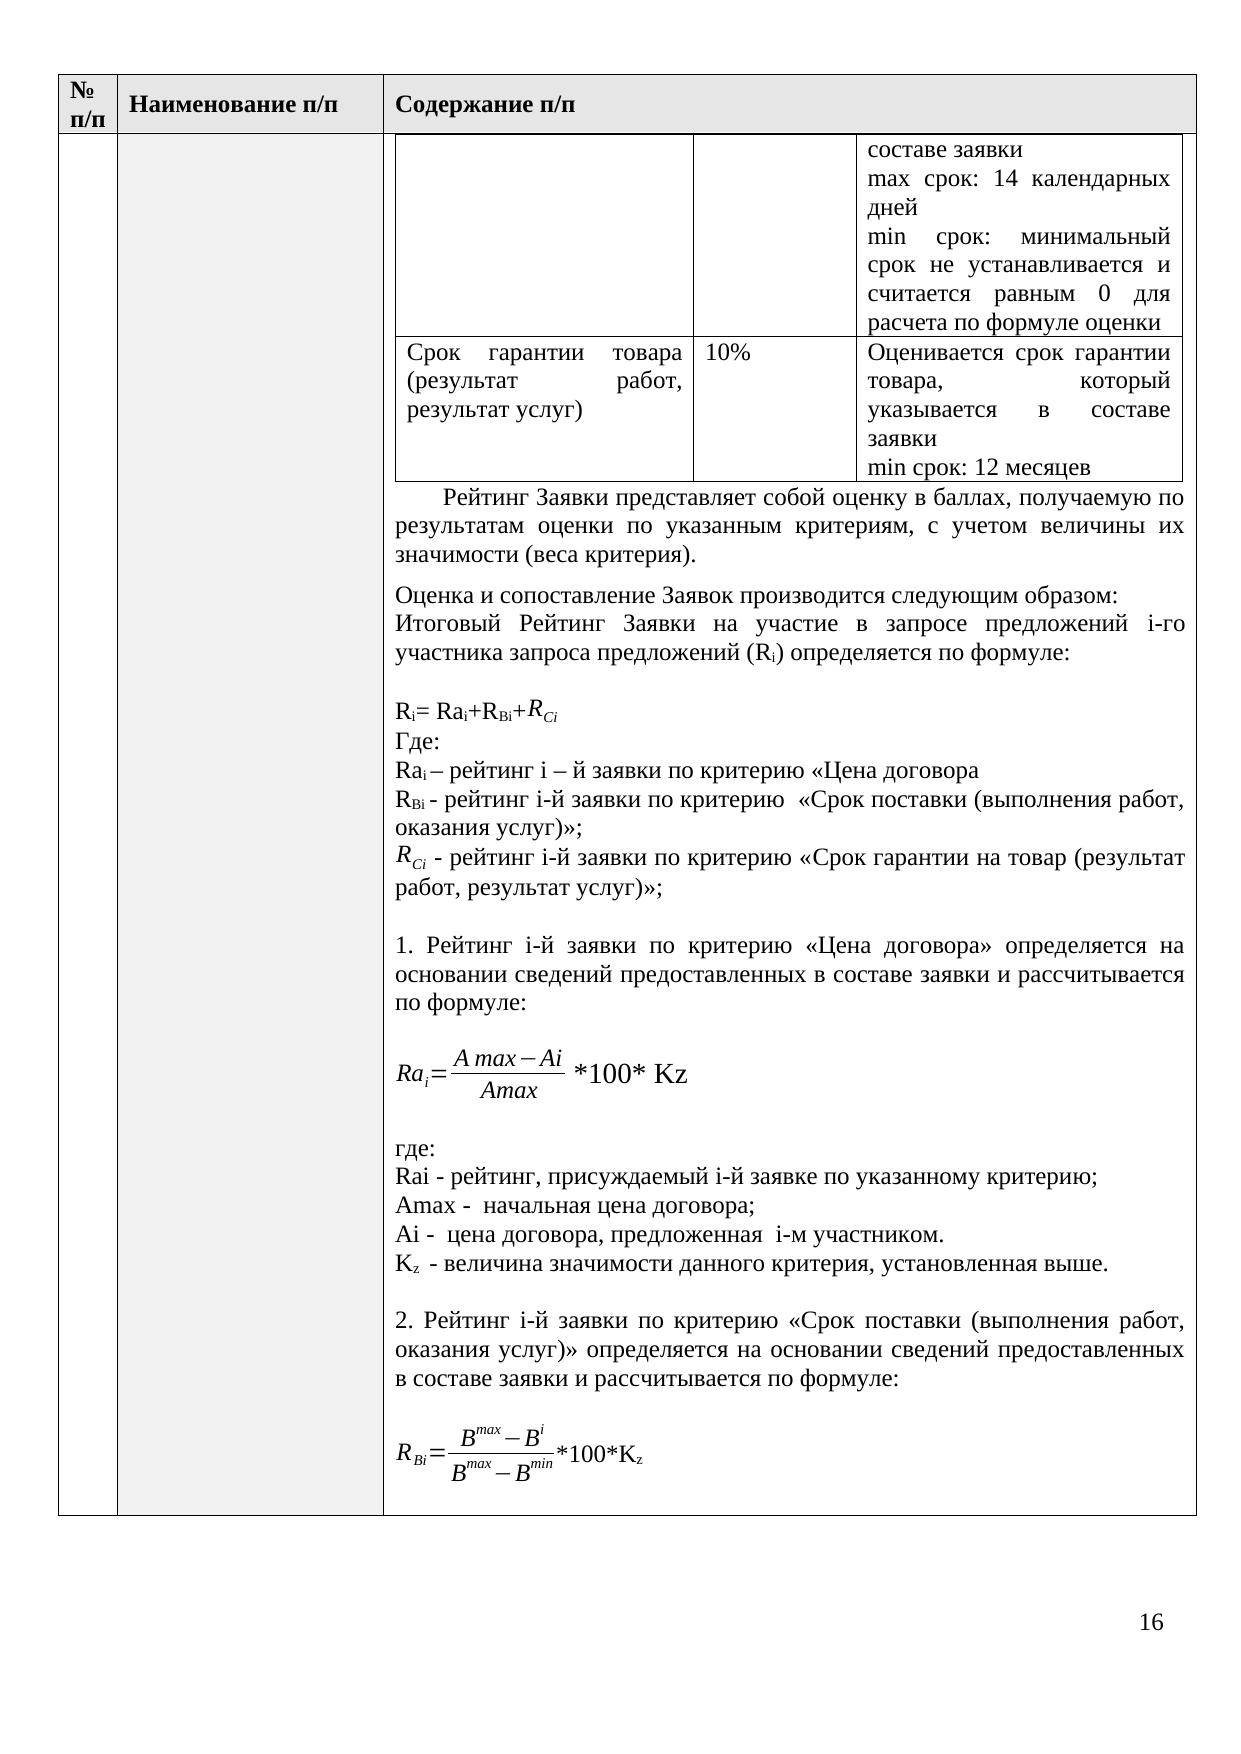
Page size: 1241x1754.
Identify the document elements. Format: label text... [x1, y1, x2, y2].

table_header Содержание п/п [384, 75, 1196, 132]
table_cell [384, 134, 1196, 1515]
table_cell [59, 134, 117, 1515]
table_header Наименование п/п [118, 75, 383, 132]
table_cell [118, 134, 383, 1515]
table_header № п/п [59, 75, 117, 132]
